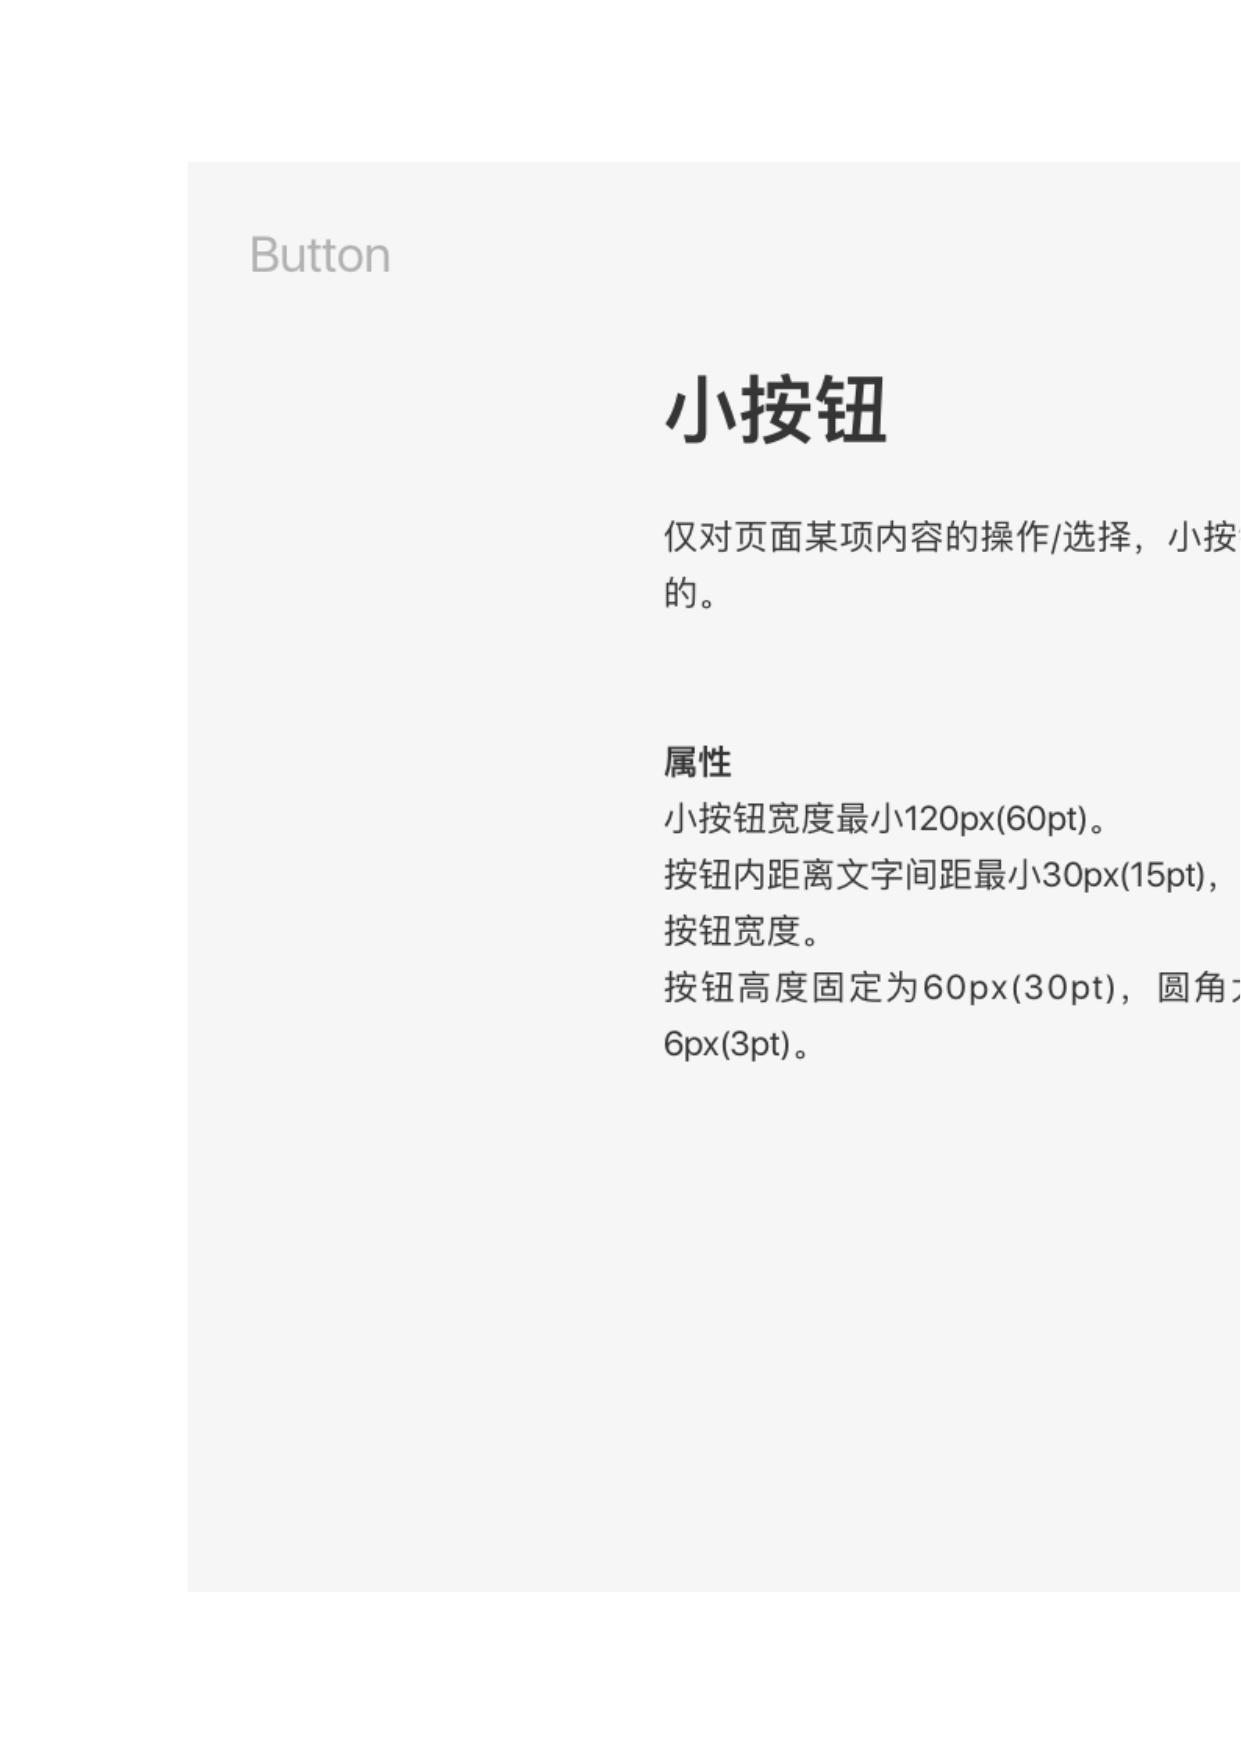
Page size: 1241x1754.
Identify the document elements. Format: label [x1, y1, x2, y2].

picture [187, 162, 1241, 1592]
